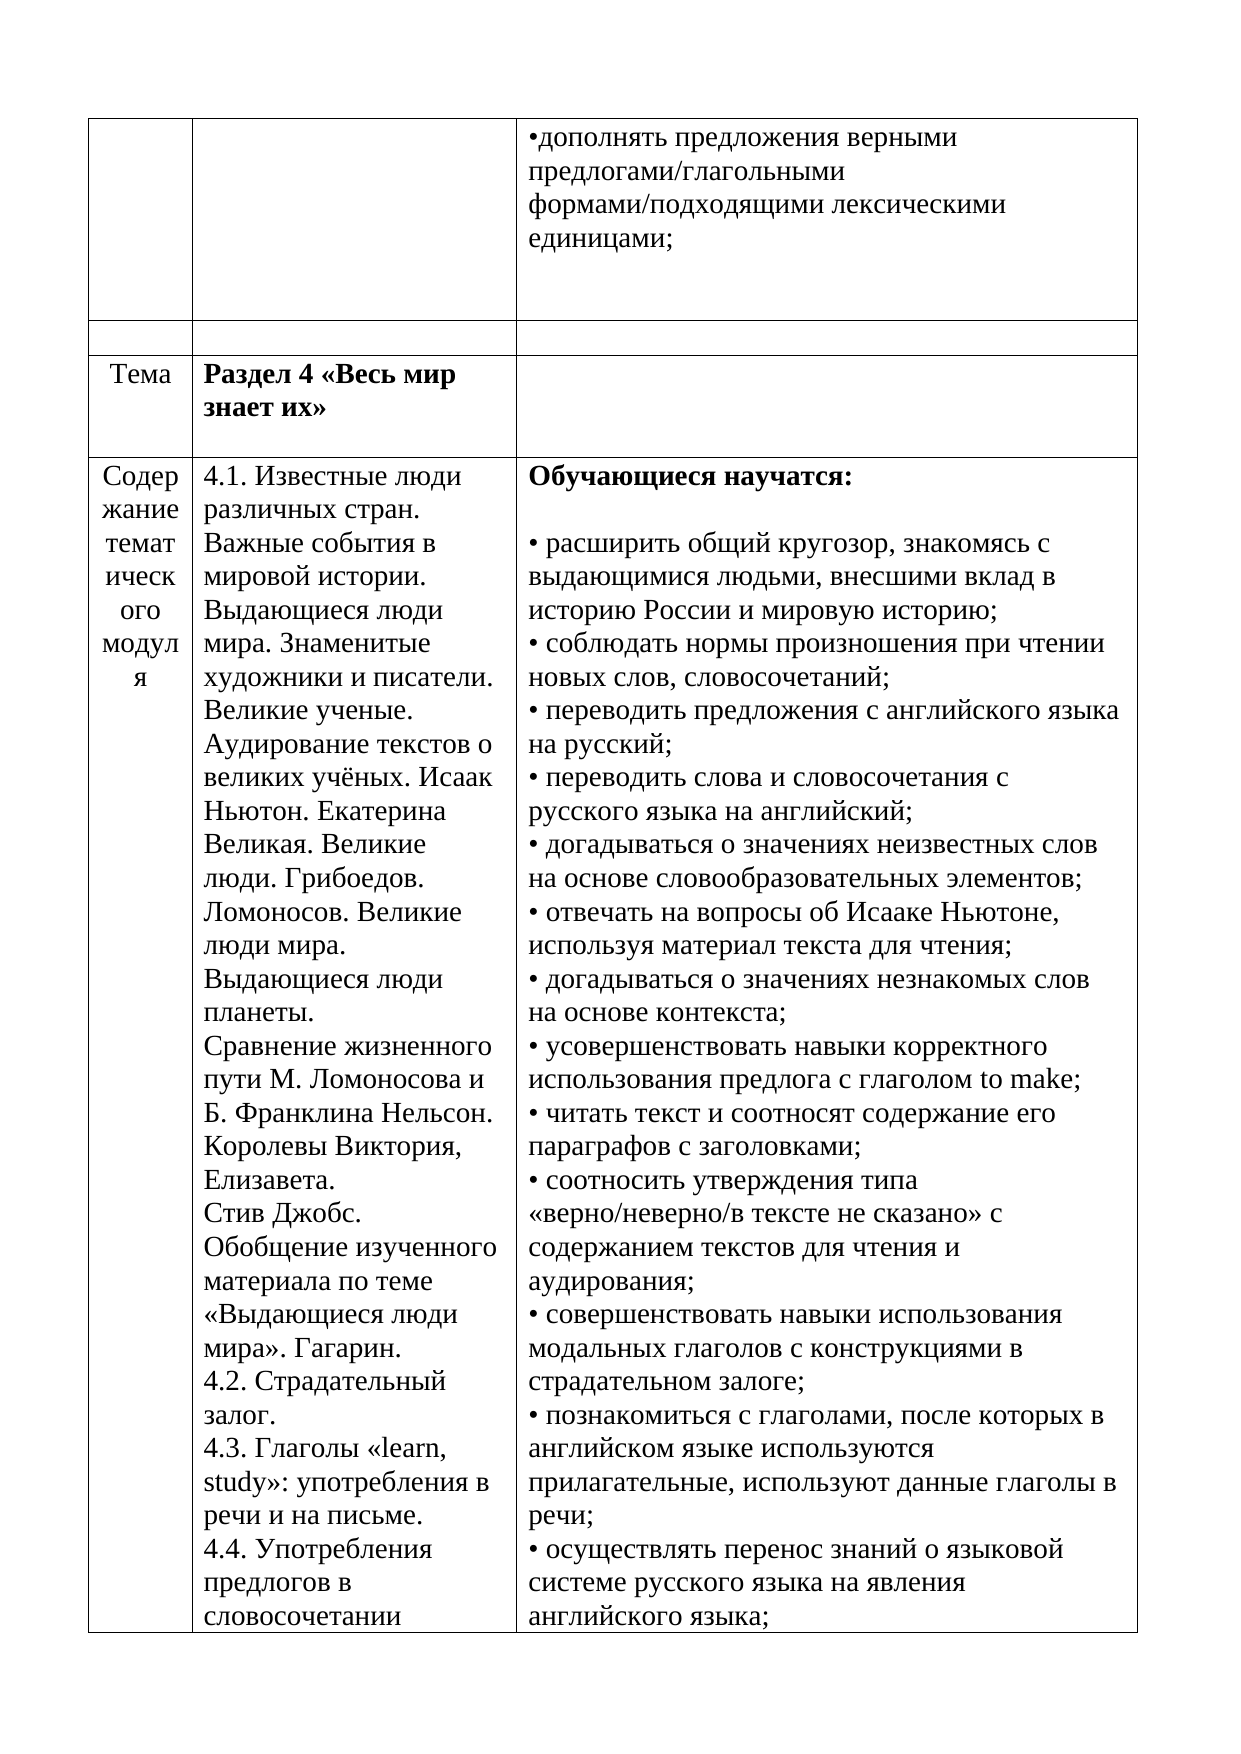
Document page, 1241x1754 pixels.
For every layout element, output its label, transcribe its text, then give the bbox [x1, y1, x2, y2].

table_cell [193, 321, 516, 355]
table_cell Раздел 4 «Весь мир знает их» [193, 356, 516, 457]
table_cell Тема [89, 356, 192, 457]
table_cell [89, 321, 192, 355]
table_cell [193, 458, 516, 1632]
table_cell [517, 321, 1137, 355]
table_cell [89, 458, 192, 1632]
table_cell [517, 458, 1137, 1632]
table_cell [89, 119, 192, 320]
table_cell [517, 356, 1137, 457]
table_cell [517, 119, 1137, 320]
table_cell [193, 119, 516, 320]
